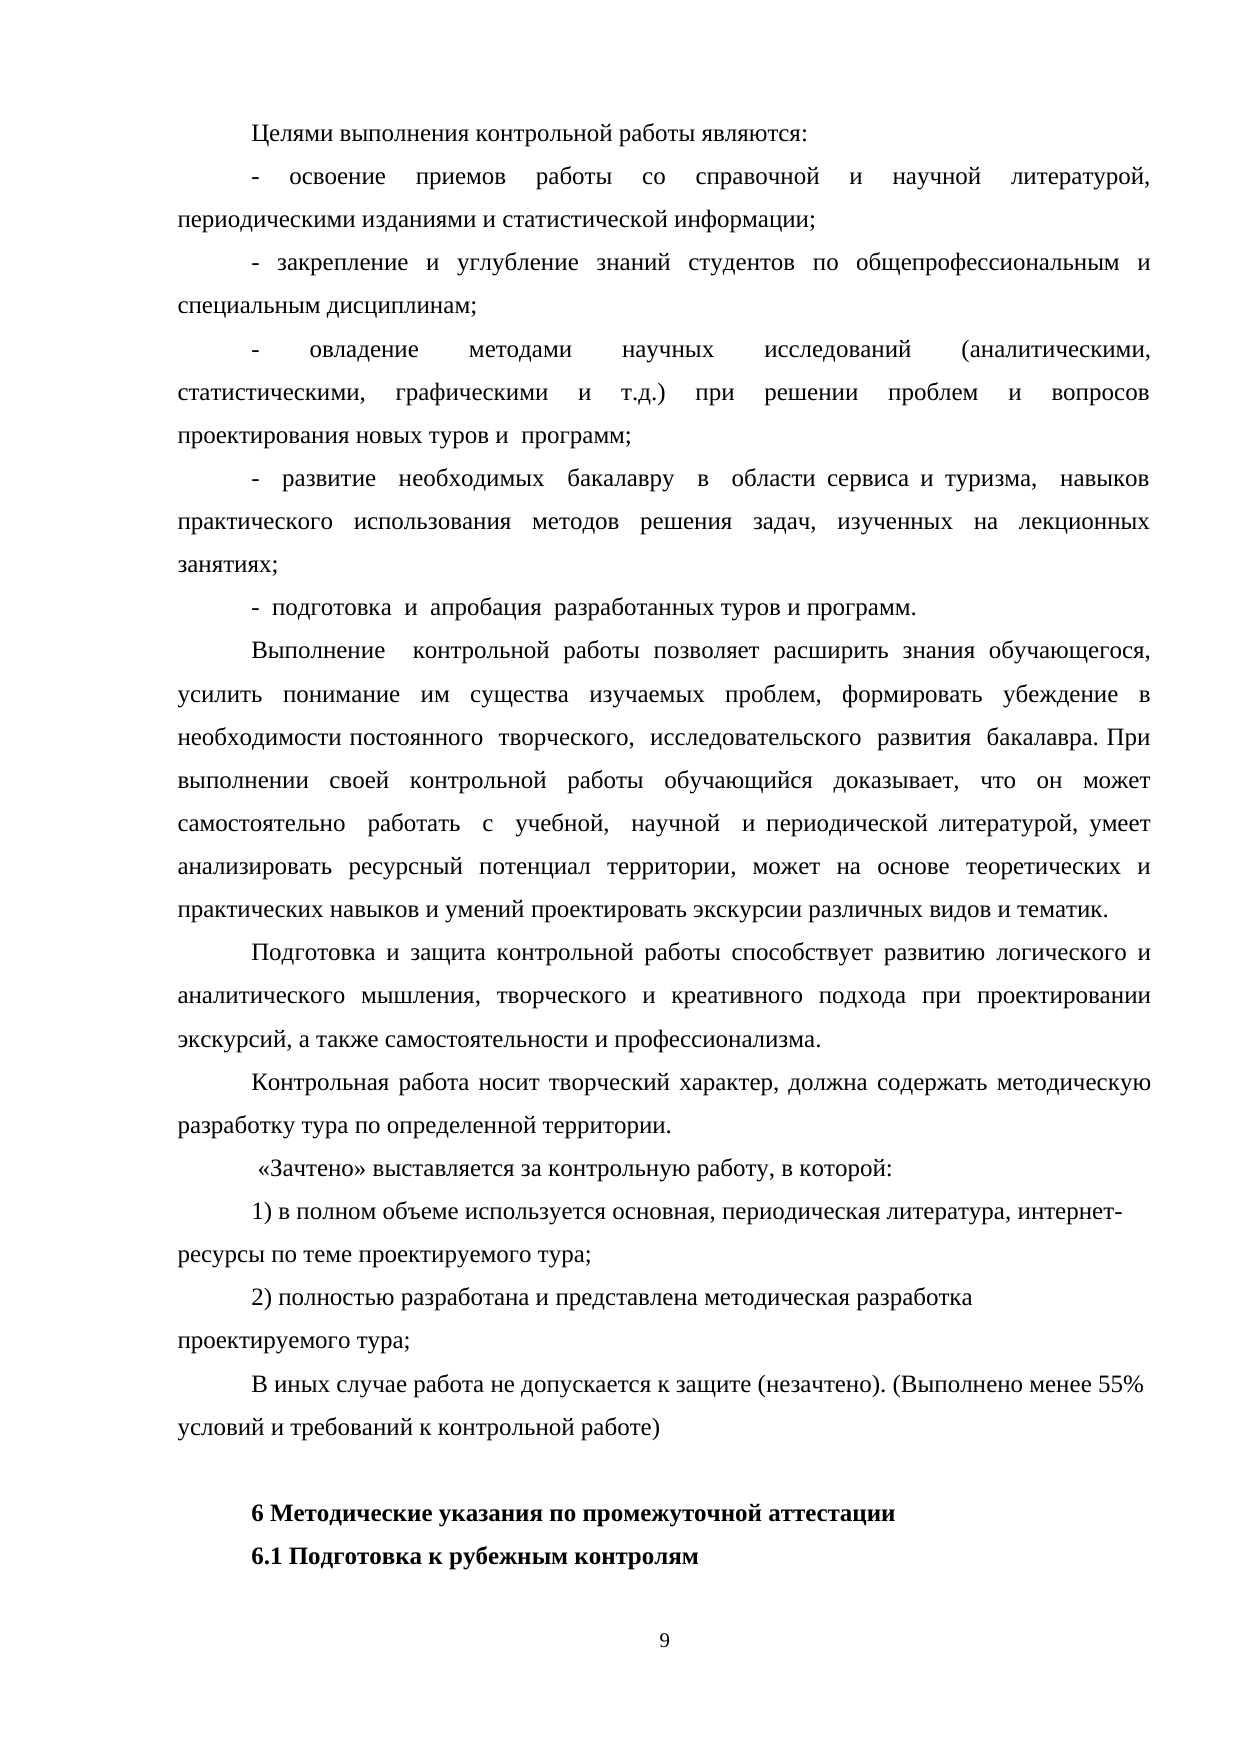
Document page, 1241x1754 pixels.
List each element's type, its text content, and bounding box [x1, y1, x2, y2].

text Подготовка и защита контрольной работы способствует развитию логического и аналитического мышления, творческого и креативного подхода при проектировании экскурсий, а также самостоятельности и профессионализма. [177, 937, 1152, 1052]
text 1) в полном объеме используется основная, периодическая литература, интернет-ресурсы по теме проектируемого тура; [177, 1196, 1152, 1268]
text - закрепление и углубление знаний студентов по общепрофессиональным и специальным дисциплинам; [177, 247, 1152, 319]
text - подготовка и апробация разработанных туров и программ. [177, 592, 1152, 621]
text - освоение приемов работы со справочной и научной литературой, периодическими изданиями и статистической информации; [177, 161, 1152, 233]
text «Зачтено» выставляется за контрольную работу, в которой: [177, 1153, 1152, 1182]
text Контрольная работа носит творческий характер, должна содержать методическую разработку тура по определенной территории. [177, 1067, 1152, 1139]
text 6 Методические указания по промежуточной аттестации [177, 1498, 1152, 1527]
text В иных случае работа не допускается к защите (незачтено). (Выполнено менее 55% условий и требований к контрольной работе) [177, 1369, 1152, 1441]
text 2) полностью разработана и представлена методическая разработка проектируемого тура; [177, 1282, 1152, 1354]
text Выполнение контрольной работы позволяет расширить знания обучающегося, усилить понимание им существа изучаемых проблем, формировать убеждение в необходимости постоянного творческого, исследовательского развития бакалавра. При выполнении своей контрольной работы обучающийся доказывает, что он может самостоятельно работать с учебной, научной и периодической литературой, умеет анализировать ресурсный потенциал территории, может на основе теоретических и практических навыков и умений проектировать экскурсии различных видов и тематик. [177, 636, 1152, 923]
text - развитие необходимых бакалавру в области сервиса и туризма, навыков практического использования методов решения задач, изученных на лекционных занятиях; [177, 463, 1152, 578]
text - овладение методами научных исследований (аналитическими, статистическими, графическими и т.д.) при решении проблем и вопросов проектирования новых туров и программ; [177, 334, 1152, 449]
text 6.1 Подготовка к рубежным контролям [177, 1541, 1152, 1570]
text Целями выполнения контрольной работы являются: [177, 118, 1152, 147]
